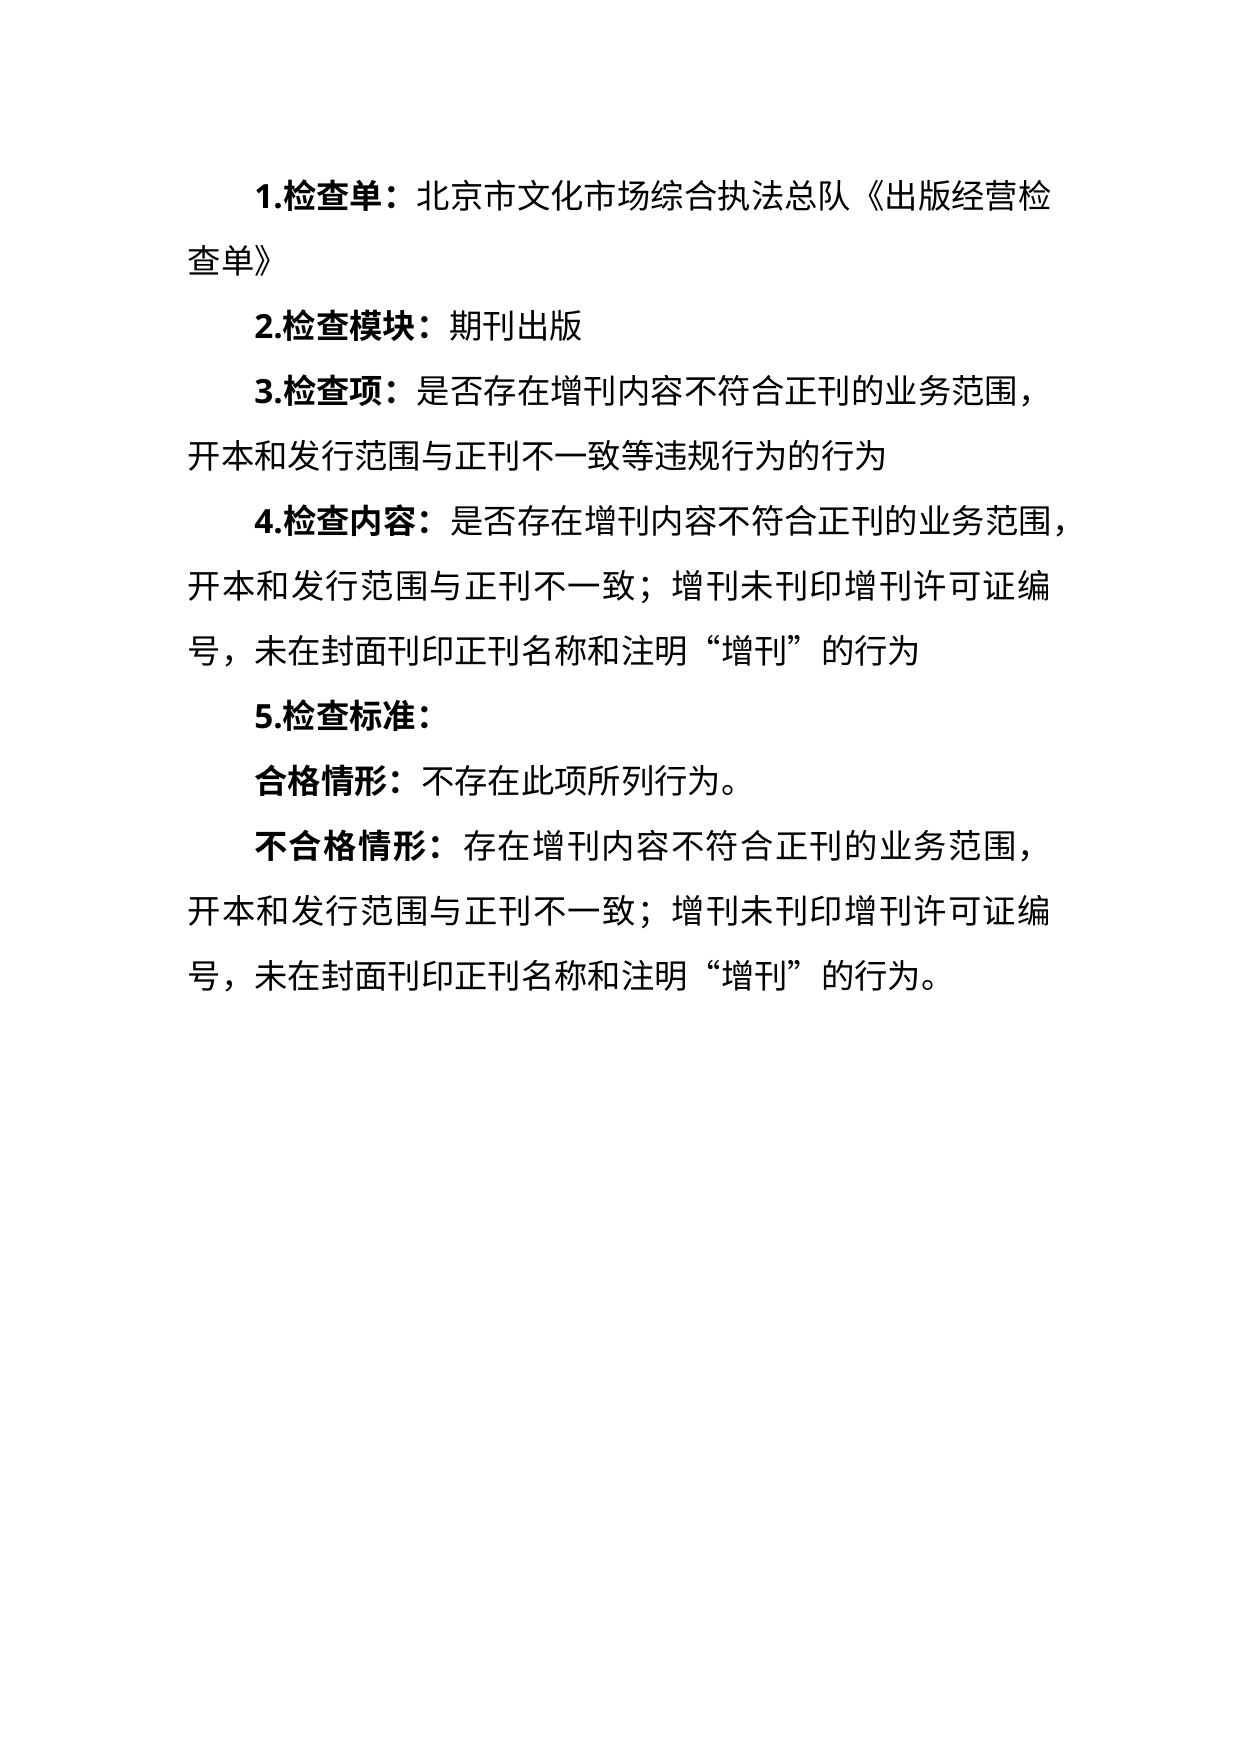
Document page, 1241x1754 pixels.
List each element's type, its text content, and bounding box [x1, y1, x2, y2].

text 3.检查项：是否存在增刊内容不符合正刊的业务范围，开本和发行范围与正刊不一致等违规行为的行为 [187, 357, 1053, 487]
text 5.检查标准： [187, 682, 1053, 747]
text 不合格情形：存在增刊内容不符合正刊的业务范围，开本和发行范围与正刊不一致；增刊未刊印增刊许可证编号，未在封面刊印正刊名称和注明“增刊”的行为。 [187, 812, 1053, 1007]
text 合格情形：不存在此项所列行为。 [187, 747, 1053, 812]
text 2.检查模块：期刊出版 [187, 292, 1053, 357]
text 4.检查内容：是否存在增刊内容不符合正刊的业务范围，开本和发行范围与正刊不一致；增刊未刊印增刊许可证编号，未在封面刊印正刊名称和注明“增刊”的行为 [187, 487, 1053, 682]
text 1.检查单：北京市文化市场综合执法总队《出版经营检查单》 [187, 162, 1053, 292]
